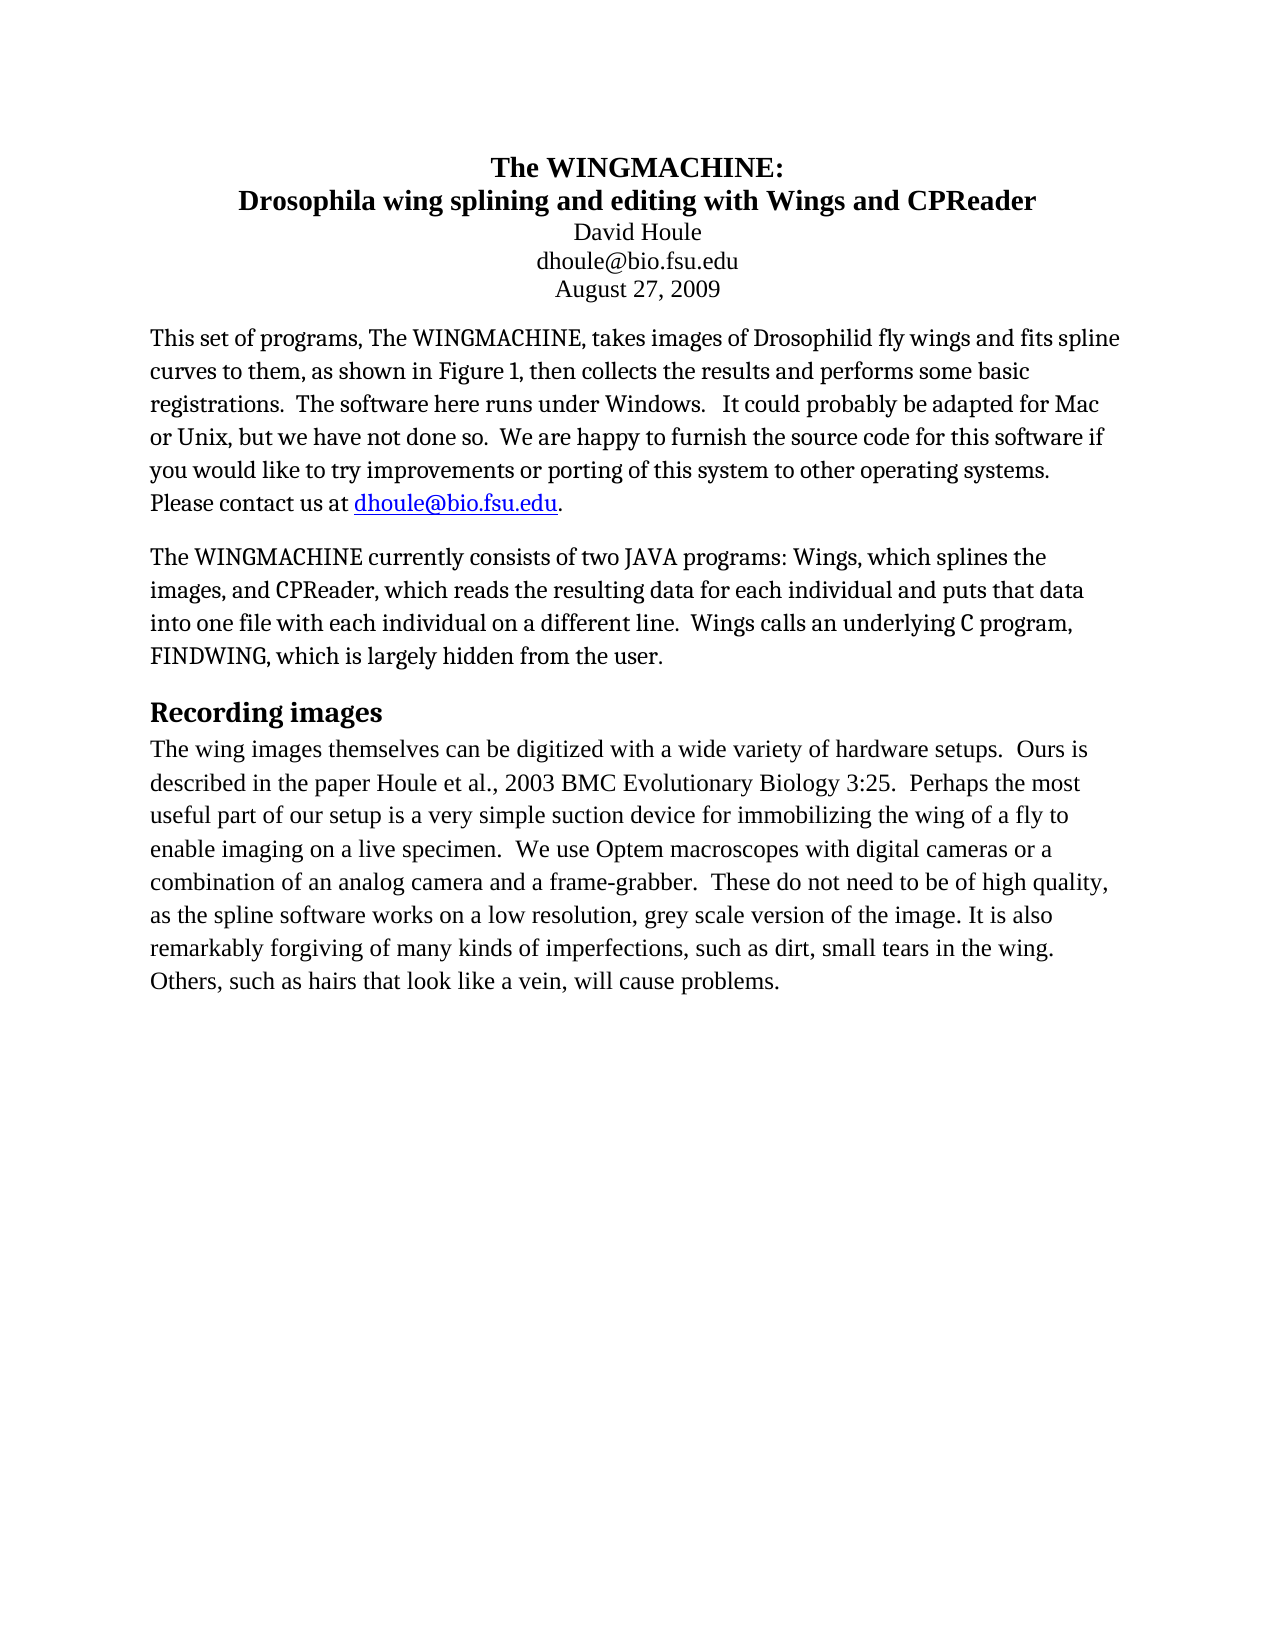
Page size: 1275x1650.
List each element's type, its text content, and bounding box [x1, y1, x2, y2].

text dhoule@bio.fsu.edu [150, 246, 1125, 274]
text August 27, 2009 [150, 274, 1125, 303]
subtitle Recording images [150, 696, 1125, 729]
text The WINGMACHINE: [150, 150, 1125, 183]
subtitle The WINGMACHINE currently consists of two JAVA programs: Wings, which splines the images, and CPReader, which reads the resulting data for each individual and puts that data into one file with each individual on a different line. Wings calls an underlying C program, FINDWING, which is largely hidden from the user. [150, 543, 1125, 671]
text The wing images themselves can be digitized with a wide variety of hardware setups. Ours is described in the paper Houle et al., 2003 BMC Evolutionary Biology 3:25. Perhaps the most useful part of our setup is a very simple suction device for immobilizing the wing of a fly to enable imaging on a live specimen. We use Optem macroscopes with digital cameras or a combination of an analog camera and a frame-grabber. These do not need to be of high quality, as the spline software works on a low resolution, grey scale version of the image. It is also remarkably forgiving of many kinds of imperfections, such as dirt, small tears in the wing. Others, such as hairs that look like a vein, will cause problems. [150, 734, 1125, 994]
text David Houle [150, 217, 1125, 246]
text Drosophila wing splining and editing with Wings and CPReader [150, 183, 1125, 217]
